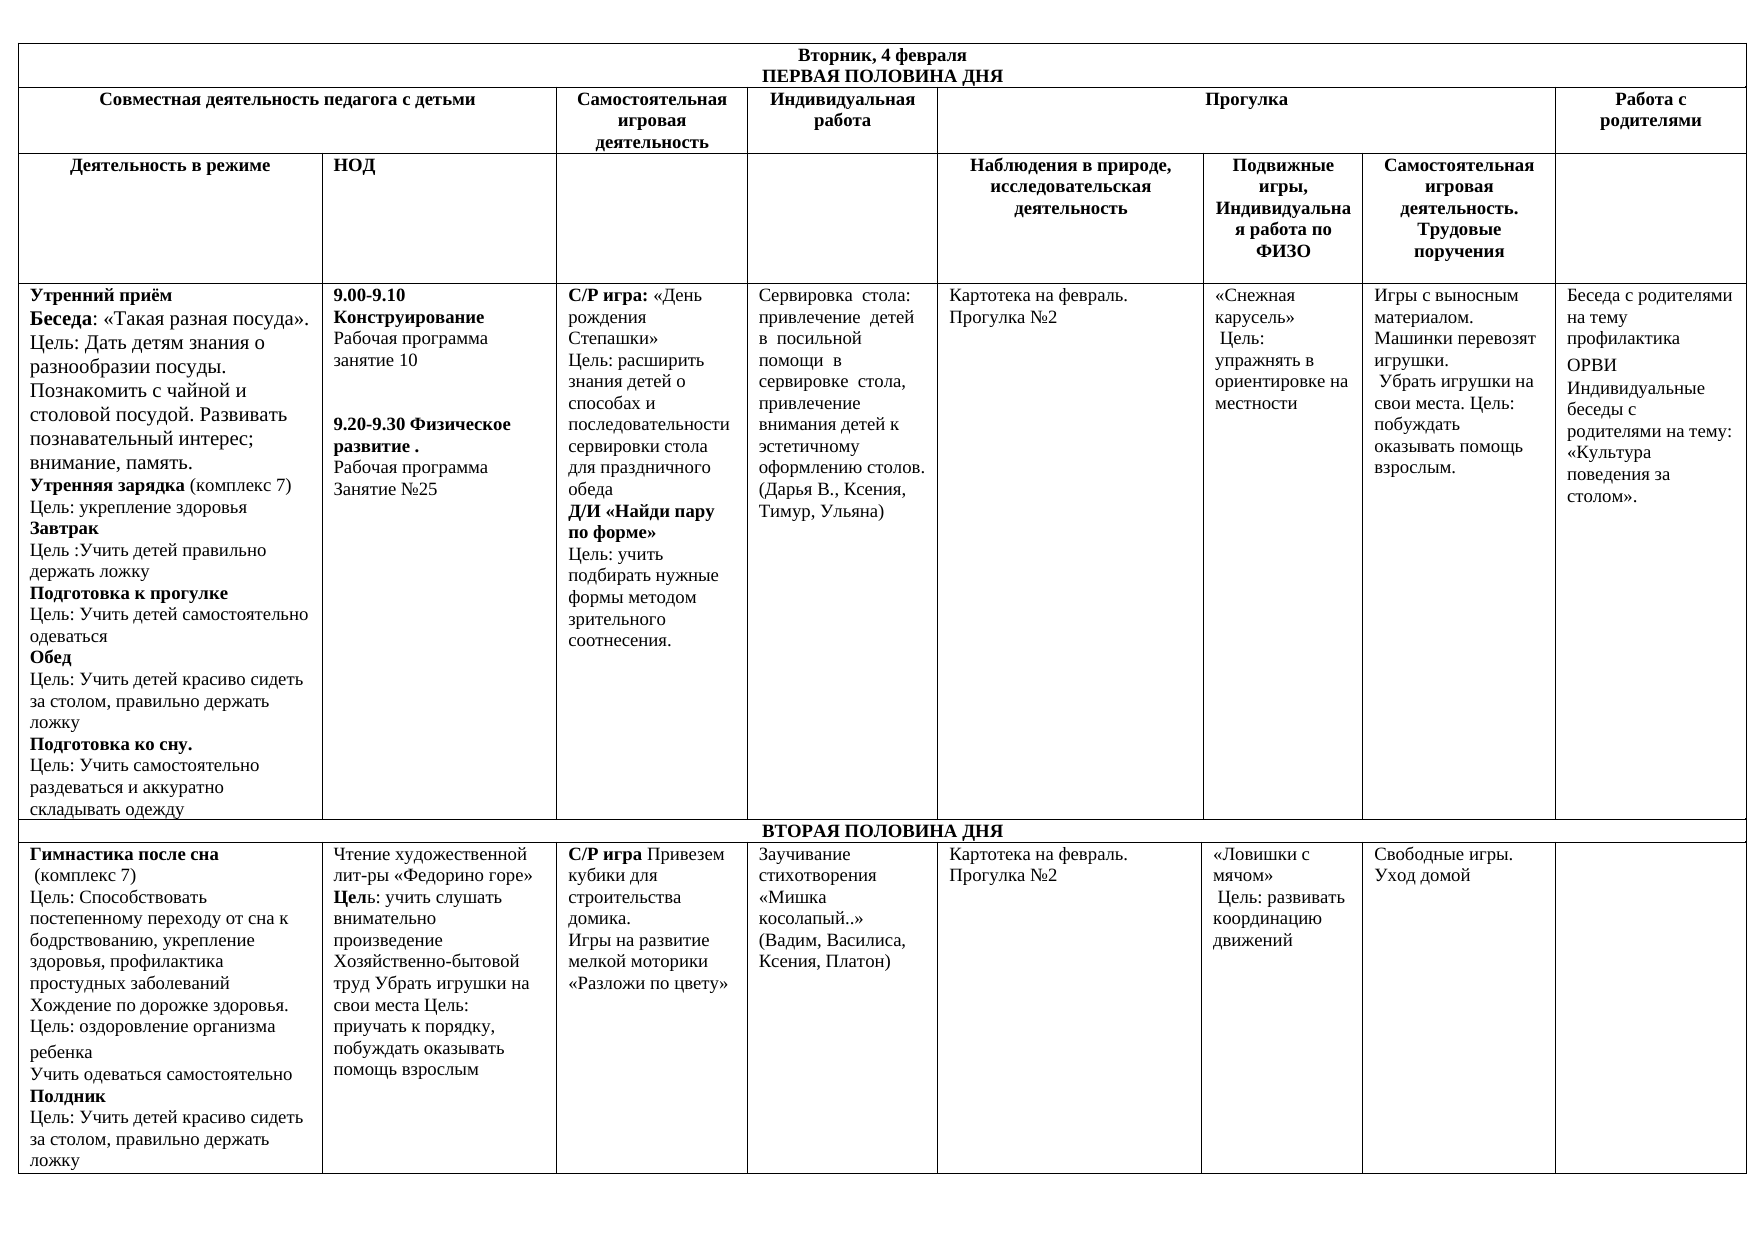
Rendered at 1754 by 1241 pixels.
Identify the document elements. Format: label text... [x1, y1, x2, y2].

table_cell Совместная деятельность педагога с детьми [19, 88, 556, 152]
table_cell [748, 154, 937, 283]
table_cell Сервировка стола: привлечение детей в посильной помощи в сервировке стола, привлечение внимания детей к эстетичному оформлению столов. (Дарья В., Ксения, Тимур, Ульяна) [748, 284, 937, 819]
table_cell «Ловишки с мячом» Цель: развивать координацию движений [1202, 843, 1362, 1173]
table_header Вторник, 4 февраля ПЕРВАЯ ПОЛОВИНА ДНЯ [19, 44, 1746, 87]
table_cell Беседа с родителями на тему профилактика ОРВИ Индивидуальные беседы с родителями на тему: «Культура поведения за столом». [1556, 284, 1746, 819]
table_cell Индивидуальная работа [748, 88, 937, 152]
table_cell [1556, 154, 1746, 283]
table_cell Чтение художественной лит-ры «Федорино горе» Цель: учить слушать внимательно произведение Хозяйственно-бытовой труд Убрать игрушки на свои места Цель: приучать к порядку, побуждать оказывать помощь взрослым [323, 843, 556, 1173]
table_cell С/Р игра: «День рождения Степашки» Цель: расширить знания детей о способах и последовательности сервировки стола для праздничного обеда Д/И «Найди пару по форме» Цель: учить подбирать нужные формы методом зрительного соотнесения. [557, 284, 747, 819]
table_cell [557, 154, 747, 283]
table_cell Картотека на февраль. Прогулка №2 [938, 284, 1203, 819]
table_cell [1556, 843, 1746, 1173]
table_cell 9.00-9.10 Конструирование Рабочая программа занятие 10 9.20-9.30 Физическое развитие . Рабочая программа Занятие №25 [323, 284, 556, 819]
table_cell ВТОРАЯ ПОЛОВИНА ДНЯ [19, 820, 1746, 842]
table_cell Самостоятельная игровая деятельность [557, 88, 747, 152]
table_cell Самостоятельная игровая деятельность. Трудовые поручения [1363, 154, 1555, 283]
table_cell Игры с выносным материалом. Машинки перевозят игрушки. Убрать игрушки на свои места. Цель: побуждать оказывать помощь взрослым. [1363, 284, 1555, 819]
table_cell Утренний приём Беседа: «Такая разная посуда». Цель: Дать детям знания о разнообразии посуды. Познакомить с чайной и столовой посудой. Развивать познавательный интерес; внимание, память. Утренняя зарядка (комплекс 7) Цель: укрепление здоровья Завтрак Цель :Учить детей правильно держать ложку Подготовка к прогулке Цель: Учить детей самостоятельно одеваться Обед Цель: Учить детей красиво сидеть за столом, правильно держать ложку Подготовка ко сну. Цель: Учить самостоятельно раздеваться и аккуратно складывать одежду [19, 284, 322, 819]
table_cell Прогулка [938, 88, 1555, 152]
table_cell Свободные игры. Уход домой [1363, 843, 1555, 1173]
table_cell НОД [323, 154, 556, 283]
table_cell Заучивание стихотворения «Мишка косолапый..» (Вадим, Василиса, Ксения, Платон) [748, 843, 937, 1173]
table_cell Гимнастика после сна (комплекс 7) Цель: Способствовать постепенному переходу от сна к бодрствованию, укрепление здоровья, профилактика простудных заболеваний Хождение по дорожке здоровья. Цель: оздоровление организма ребенка Учить одеваться самостоятельно Полдник Цель: Учить детей красиво сидеть за столом, правильно держать ложку [19, 843, 322, 1173]
table_cell С/Р игра Привезем кубики для строительства домика. Игры на развитие мелкой моторики «Разложи по цвету» [557, 843, 747, 1173]
table_cell Деятельность в режиме [19, 154, 322, 283]
table_cell Подвижные игры, Индивидуальная работа по ФИЗО [1204, 154, 1362, 283]
table_cell Наблюдения в природе, исследовательская деятельность [938, 154, 1203, 283]
table_cell «Снежная карусель» Цель: упражнять в ориентировке на местности [1204, 284, 1362, 819]
table_cell Картотека на февраль. Прогулка №2 [938, 843, 1201, 1173]
table_cell Работа с родителями [1556, 88, 1746, 152]
